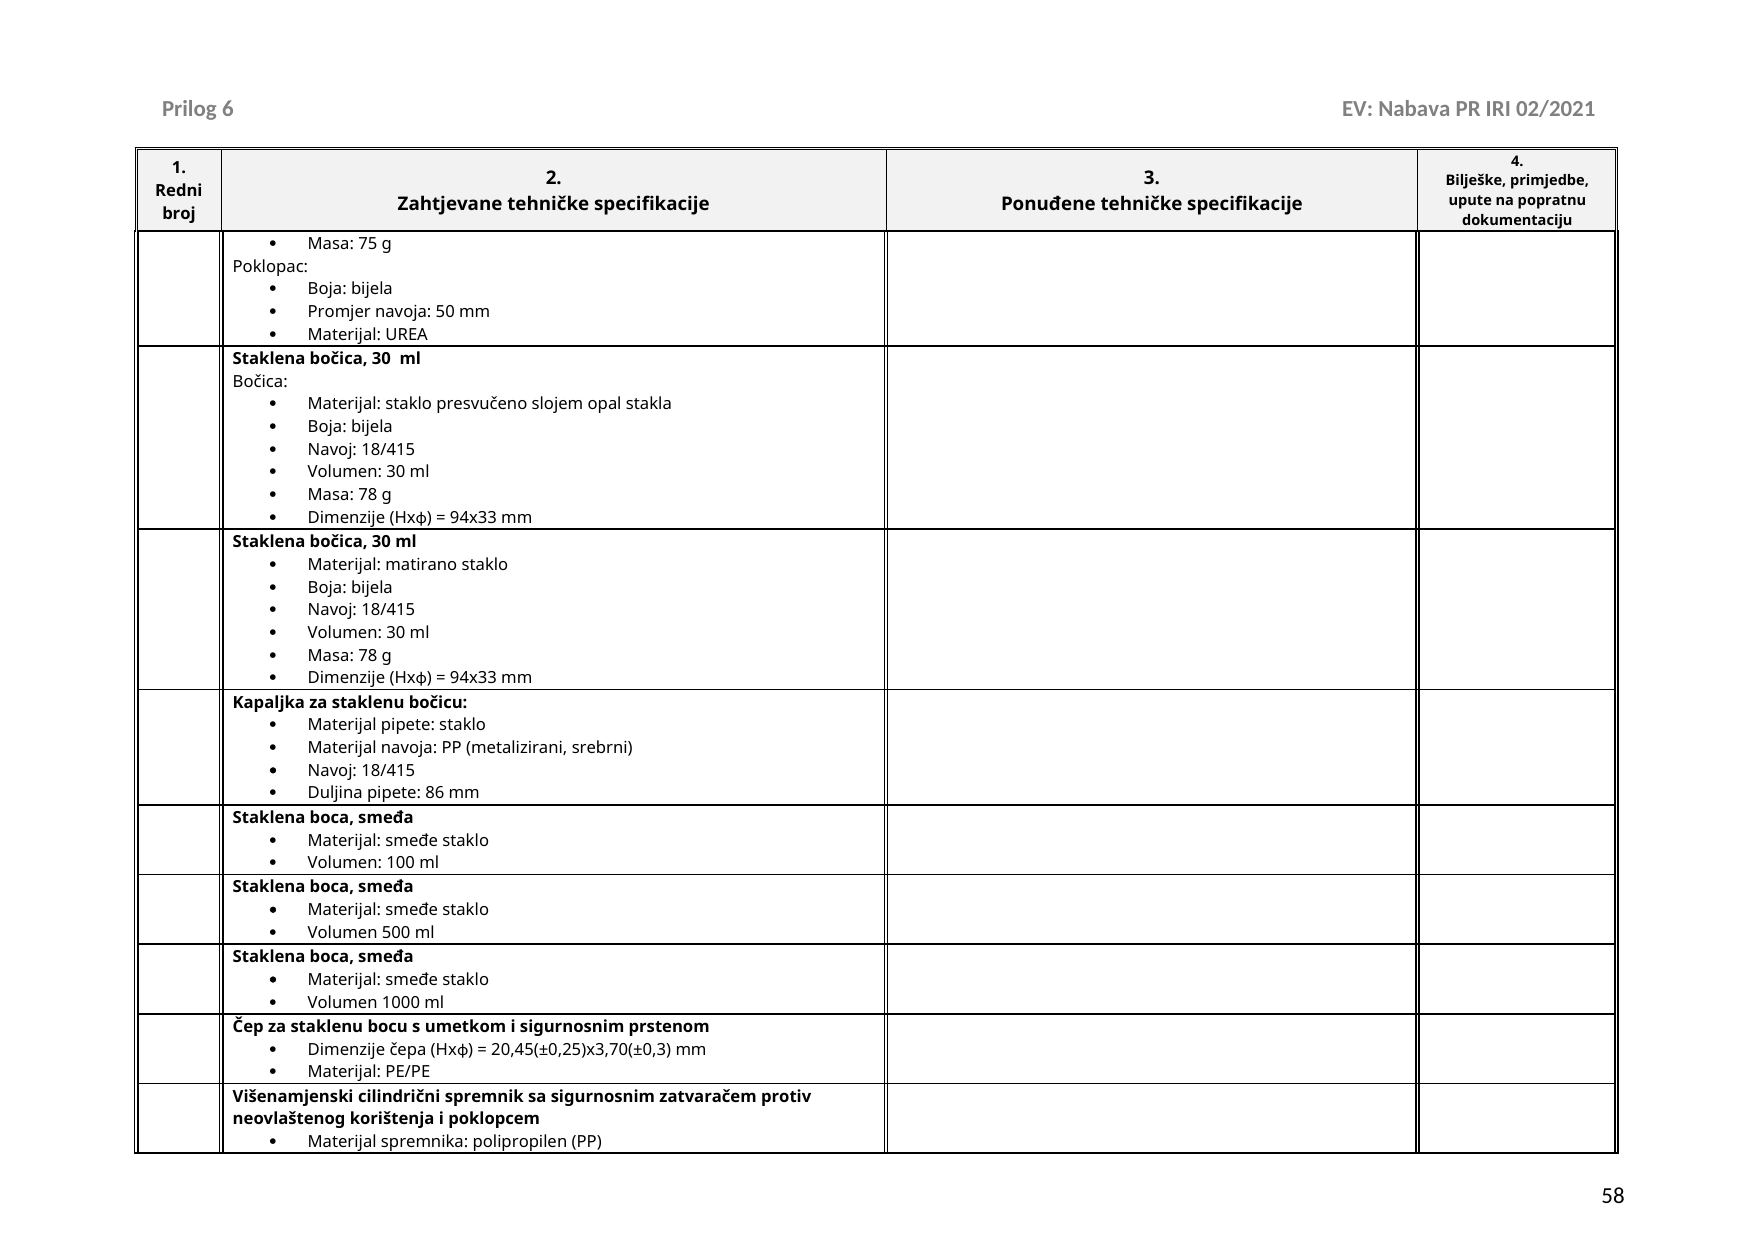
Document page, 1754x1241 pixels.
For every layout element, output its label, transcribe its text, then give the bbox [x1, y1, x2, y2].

table_cell [1420, 806, 1614, 873]
table_cell [139, 945, 219, 1013]
table_cell [1420, 347, 1614, 528]
table_cell [1420, 690, 1614, 804]
table_cell [139, 806, 219, 873]
table_cell [1420, 1015, 1614, 1083]
table_cell Čep za staklenu bocu s umetkom i sigurnosnim prstenom Dimenzije čepa (Hxϕ) = 20,45(±0,25)x3,70(±0,3) mm Materijal: PE/PE [224, 1015, 884, 1083]
table_cell [888, 232, 1415, 345]
table_cell Staklena boca, smeđa Materijal: smeđe staklo Volumen 500 ml [224, 875, 884, 943]
table_header 2. Zahtjevane tehničke specifikacije [222, 150, 886, 230]
table_cell [888, 806, 1415, 873]
table_cell [888, 347, 1415, 528]
table_cell [139, 347, 219, 528]
table_header 3. Ponuđene tehničke specifikacije [887, 150, 1417, 230]
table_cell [224, 232, 884, 345]
table_cell [888, 1015, 1415, 1083]
table_cell [139, 1015, 219, 1083]
table_cell [1420, 945, 1614, 1013]
table_cell [888, 690, 1415, 804]
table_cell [224, 1084, 884, 1152]
table_cell Staklena boca, smeđa Materijal: smeđe staklo Volumen: 100 ml [224, 806, 884, 873]
table_cell Staklena boca, smeđa Materijal: smeđe staklo Volumen 1000 ml [224, 945, 884, 1013]
table_header 1. Redni broj [138, 150, 221, 230]
table_cell [888, 1084, 1415, 1152]
table_cell Kapaljka za staklenu bočicu: Materijal pipete: staklo Materijal navoja: PP (metalizirani, srebrni) Navoj: 18/415 Duljina pipete: 86 mm [224, 690, 884, 804]
table_cell [139, 530, 219, 689]
table_header 4. Bilješke, primjedbe, upute na popratnu dokumentaciju [1418, 150, 1615, 230]
table_cell Staklena bočica, 30 ml Bočica: Materijal: staklo presvučeno slojem opal stakla Boja: bijela Navoj: 18/415 Volumen: 30 ml Masa: 78 g Dimenzije (Hxϕ) = 94x33 mm [224, 347, 884, 528]
table_cell Staklena bočica, 30 ml Materijal: matirano staklo Boja: bijela Navoj: 18/415 Volumen: 30 ml Masa: 78 g Dimenzije (Hxϕ) = 94x33 mm [224, 530, 884, 689]
table_cell [888, 945, 1415, 1013]
table_cell [888, 875, 1415, 943]
table_cell [1420, 530, 1614, 689]
table_cell [1420, 232, 1614, 345]
table_cell [139, 690, 219, 804]
table_cell [139, 1084, 219, 1152]
table_cell [139, 875, 219, 943]
table_cell [139, 232, 219, 345]
table_cell [1420, 875, 1614, 943]
table_cell [1420, 1084, 1614, 1152]
table_cell [888, 530, 1415, 689]
